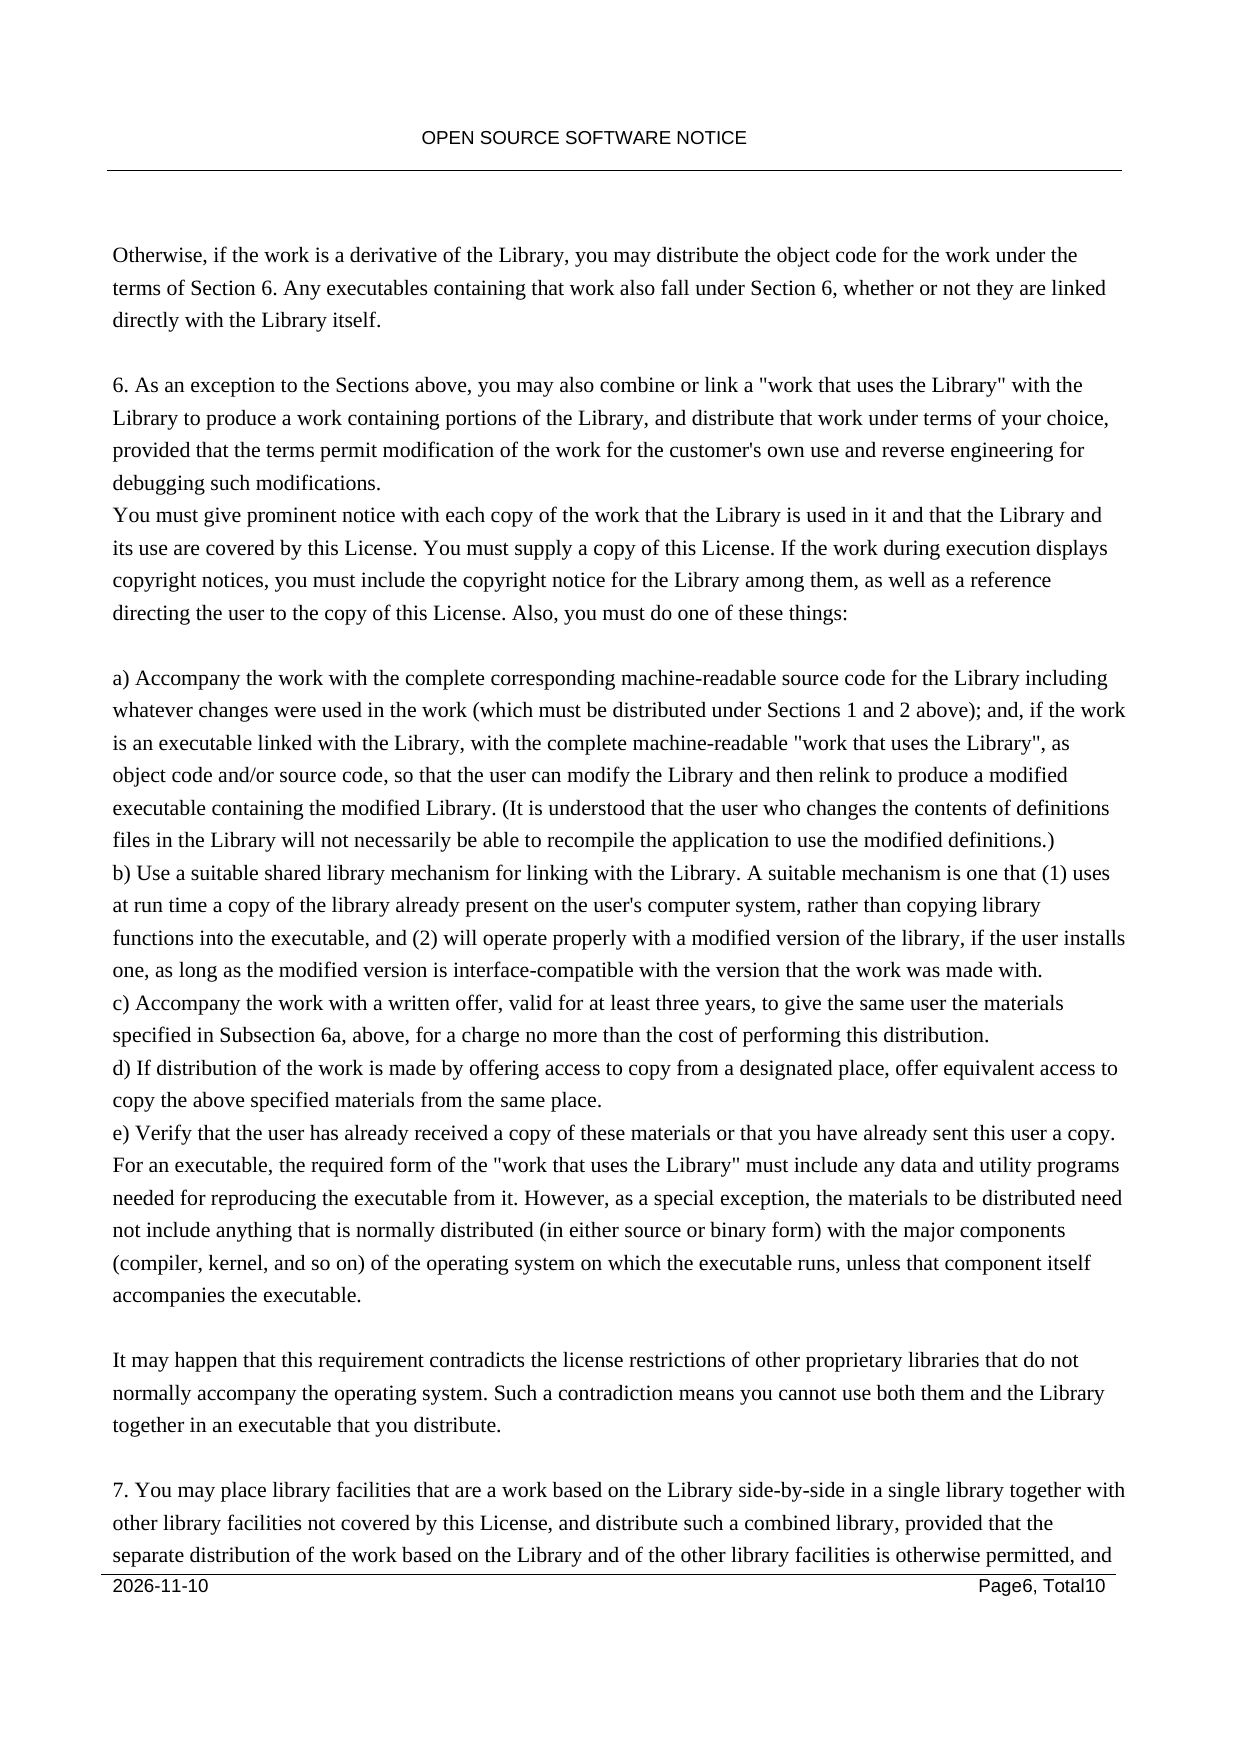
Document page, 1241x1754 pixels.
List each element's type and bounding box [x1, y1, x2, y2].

text [112, 206, 1128, 1571]
